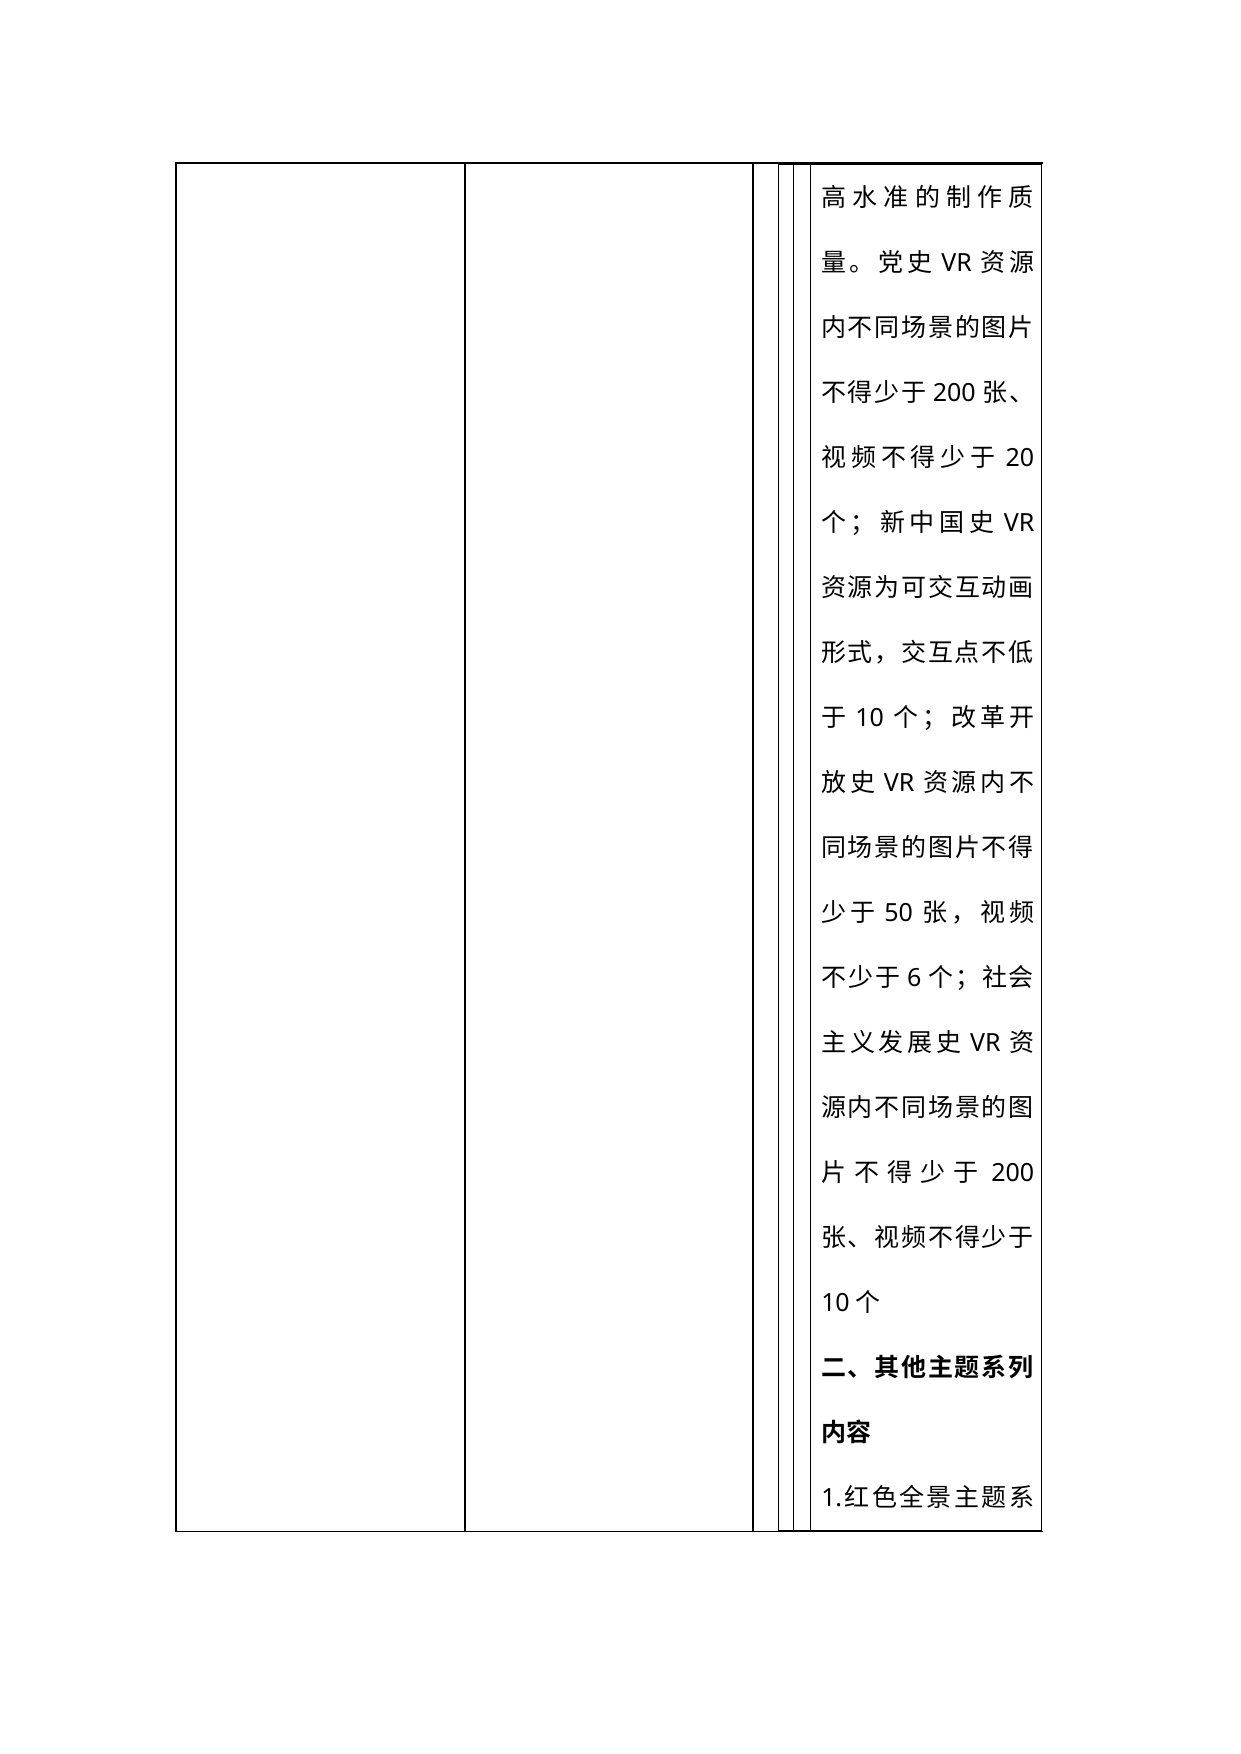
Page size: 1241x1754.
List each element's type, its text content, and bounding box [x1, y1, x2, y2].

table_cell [811, 165, 1041, 1530]
table_cell [466, 164, 752, 1531]
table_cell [779, 165, 793, 1530]
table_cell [794, 165, 810, 1530]
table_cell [754, 164, 778, 1531]
table_cell 1 [177, 164, 464, 1531]
